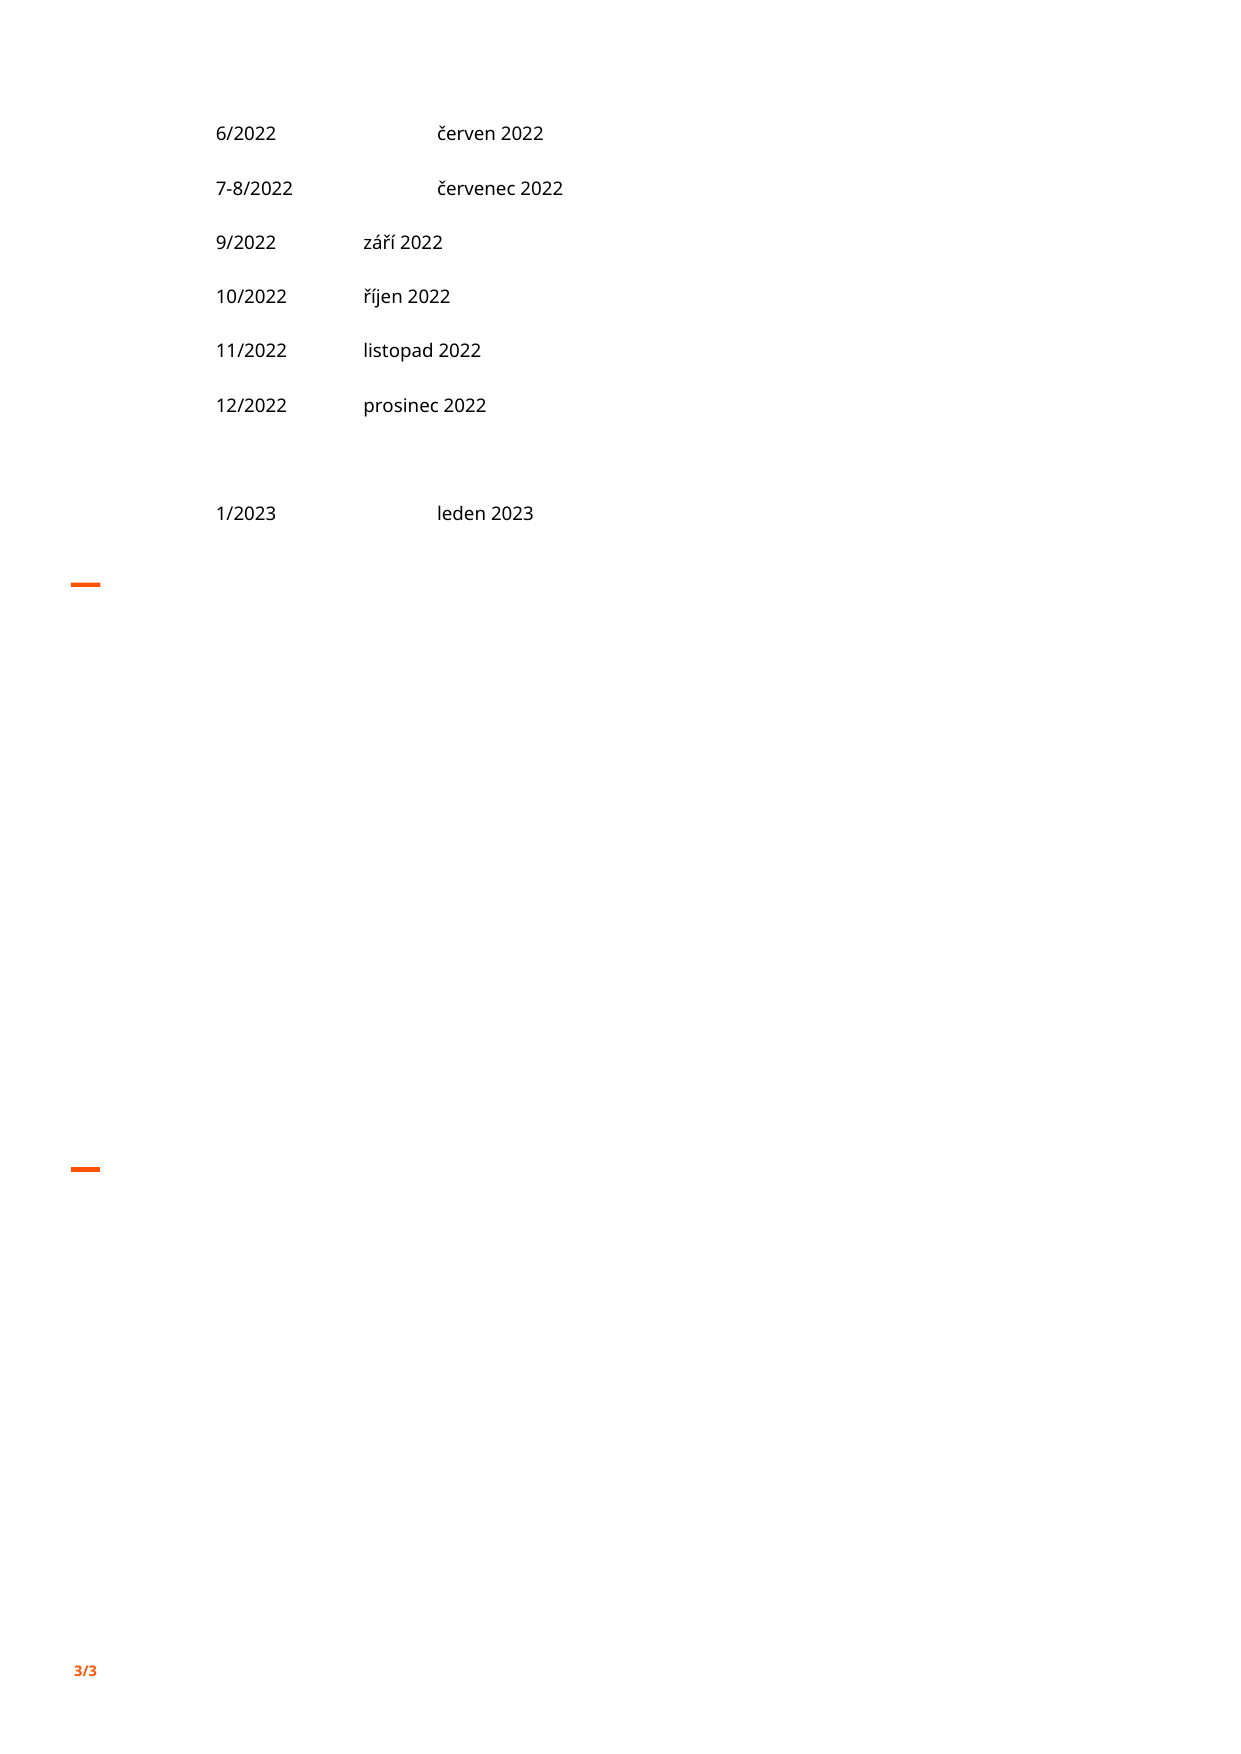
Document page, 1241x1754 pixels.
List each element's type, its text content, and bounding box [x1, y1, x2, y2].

text 11/2022 listopad 2022 [216, 338, 1122, 363]
text 12/2022 prosinec 2022 [216, 392, 1122, 417]
text 9/2022 září 2022 [216, 229, 1122, 255]
text 1/2023 leden 2023 [216, 501, 1122, 526]
text 7-8/2022 červenec 2022 [216, 175, 1122, 200]
text 10/2022 říjen 2022 [216, 283, 1122, 309]
text 6/2022 červen 2022 [216, 121, 1122, 146]
